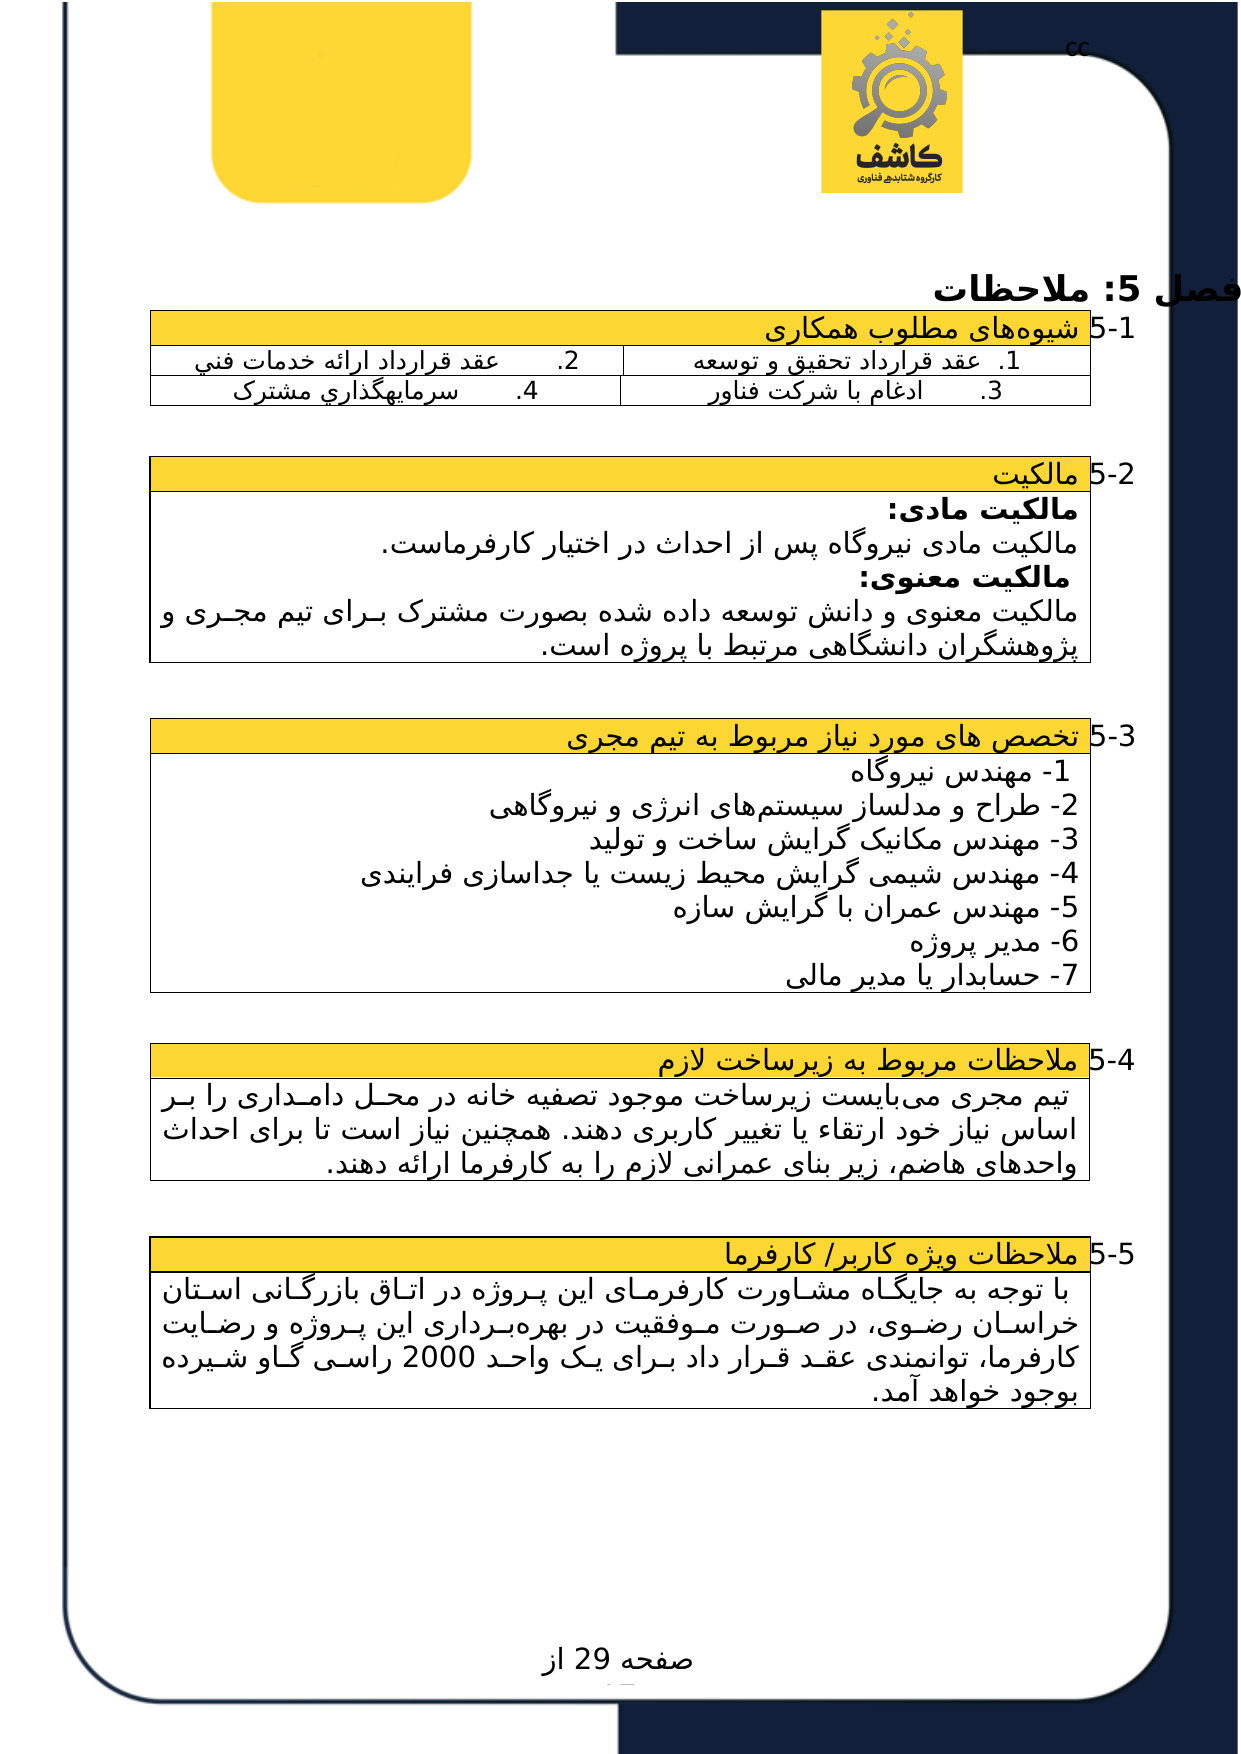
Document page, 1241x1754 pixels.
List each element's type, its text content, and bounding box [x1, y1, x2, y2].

table_cell 1- مهندس نیروگاه 2- طراح و مدلساز سیستم‌های انرژی و نیروگاهی 3- مهندس مکانیک گرایش ساخت و تولید 4- مهندس شیمی گرایش محیط زیست یا جداسازی فرایندی 5- مهندس عمران با گرایش سازه 6- مدیر پروژه 7- حسابدار یا مدیر مالی [151, 754, 1090, 992]
table_cell 2. [151, 346, 623, 375]
table_header تخصص های مورد نیاز مربوط به تیم مجری [151, 719, 1090, 753]
table_cell مالکیت مادی: مالکیت مادی نیروگاه پس از احداث در اختیار کارفرماست. مالکیت معنوی: مالکیت معنوی و دانش توسعه داده شده بصورت مشترک برای تیم مجری و پژوهشگران دانشگاهی مرتبط با پروژه است. [151, 492, 1090, 662]
table_header ملاحظات مربوط به زیرساخت لازم [151, 1044, 1089, 1077]
table_cell با توجه به جایگاه مشاورت کارفرمای این پروژه در اتاق بازرگانی استان خراسان رضوی، در صورت موفقیت در بهره‌برداری این پروژه و رضایت کارفرما، توانمندی عقد قرار داد برای یک واحد 2000 راسی گاو شیرده بوجود خواهد آمد. [151, 1273, 1090, 1408]
picture [0, 2, 1238, 1754]
table_header مالکیت [151, 457, 1090, 491]
table_cell 1. [624, 346, 1090, 375]
table_cell 3. [621, 376, 1090, 405]
table_header ملاحظات ویژه کاربر/ کارفرما [151, 1238, 1090, 1271]
table_cell تیم مجری می‌بایست زیرساخت موجود تصفیه خانه در محل دامداری را بر اساس نیاز خود ارتقاء یا تغییر کاربری دهند. همچنین نیاز است تا برای احداث واحدهای هاضم، زیر بنای عمرانی لازم را به کارفرما ارائه دهند. [151, 1079, 1089, 1180]
table_header شیوه‌های مطلوب همکاری [151, 311, 1090, 345]
table_cell 4. [151, 376, 620, 405]
subtitle ملاحظات [150, 269, 1090, 310]
